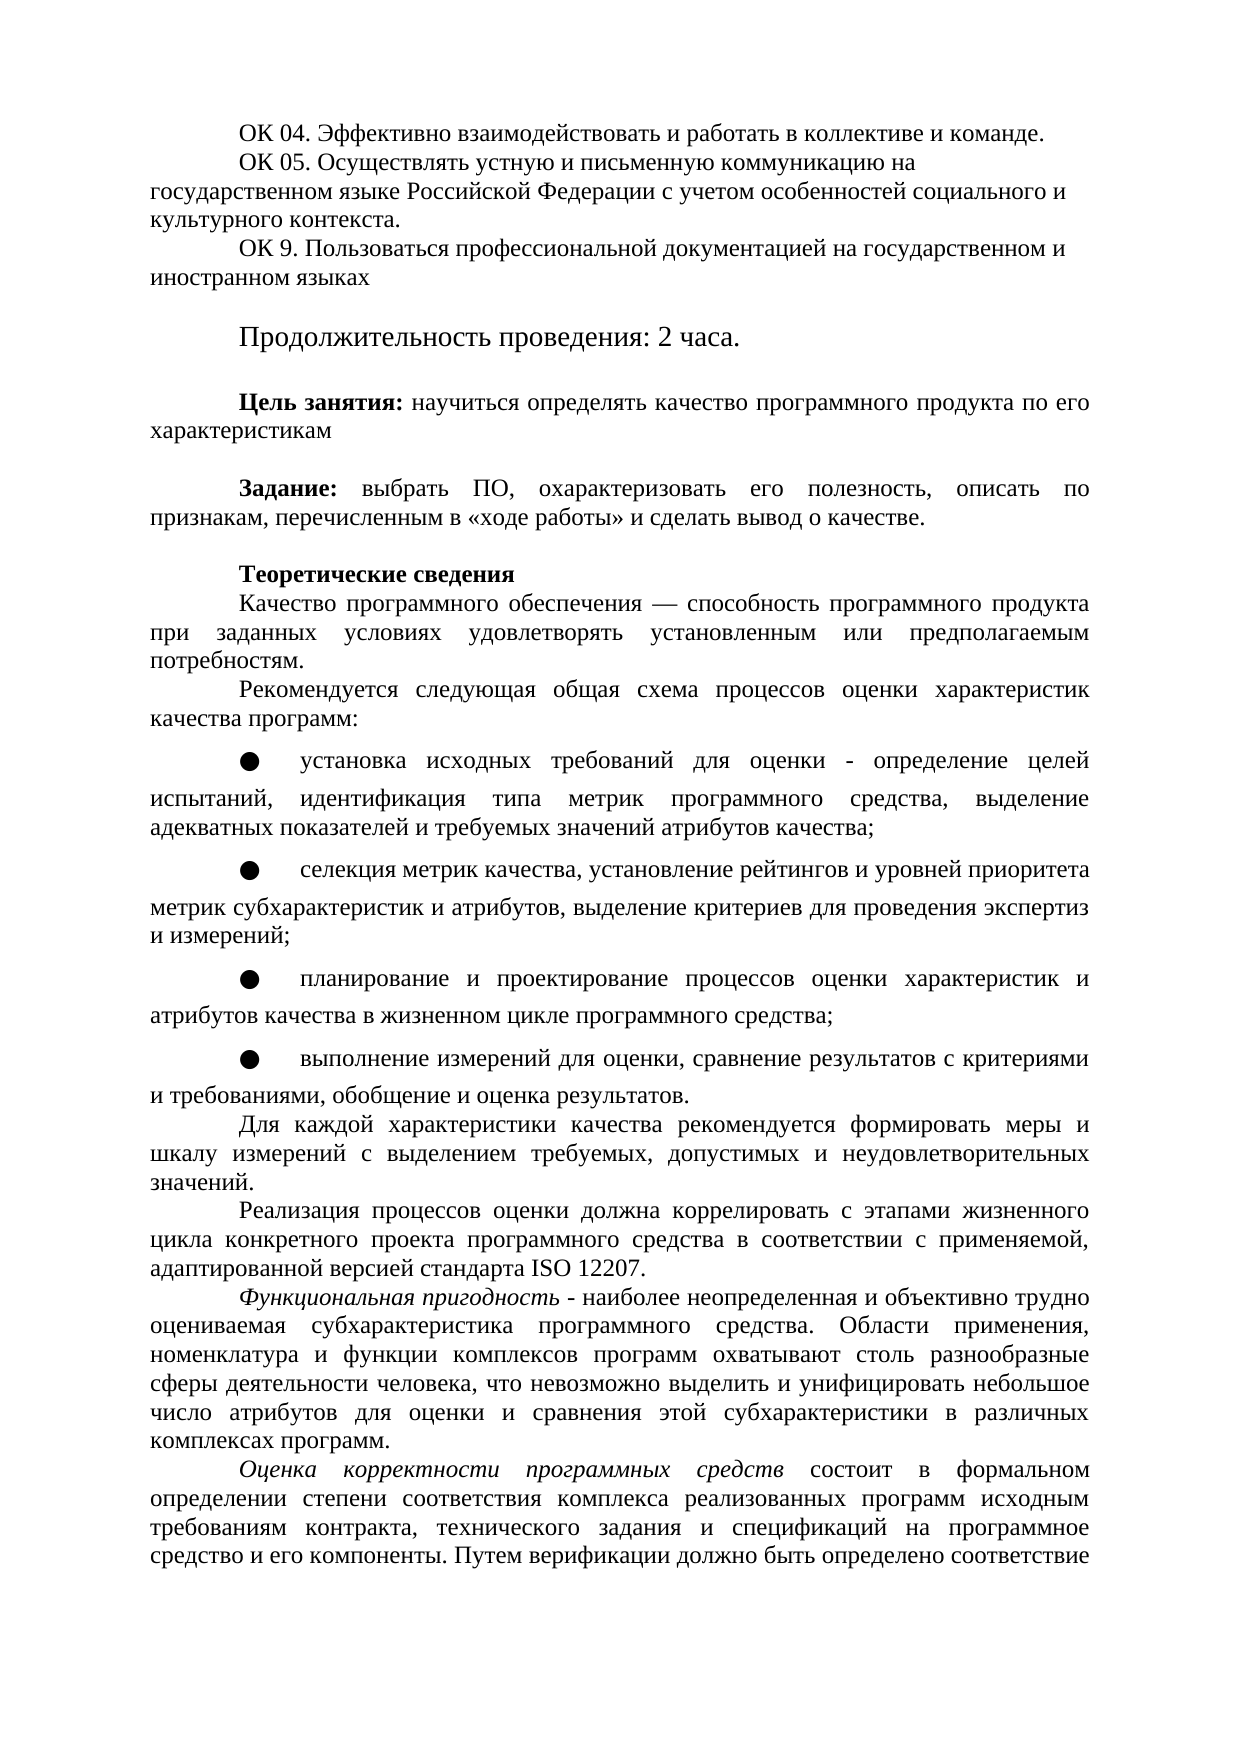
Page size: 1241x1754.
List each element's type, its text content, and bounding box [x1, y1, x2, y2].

text Теоретические сведения [150, 559, 1090, 588]
list выполнение измерений для оценки, сравнение результатов с критериями и требованиями, обобщение и оценка результатов. [150, 1029, 1090, 1109]
text Цель занятия: научиться определять качество программного продукта по его характеристикам [150, 387, 1090, 444]
text Продолжительность проведения: 2 часа. [150, 319, 1090, 353]
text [150, 1454, 1090, 1569]
text Качество программного обеспечения — способность программного продукта при заданных условиях удовлетворять установленным или предполагаемым потребностям. [150, 588, 1090, 674]
text Функциональная пригодность - наиболее неопределенная и объективно трудно оцениваемая субхарактеристика программного средства. Области применения, номенклатура и функции комплексов программ охватывают столь разнообразные сферы деятельности человека, что невозможно выделить и унифицировать небольшое число атрибутов для оценки и сравнения этой субхарактеристики в различных комплексах программ. [150, 1282, 1090, 1454]
text Реализация процессов оценки должна коррелировать с этапами жизненного цикла конкретного проекта программного средства в соответствии с применяемой, адаптированной версией стандарта ISO 12207. [150, 1195, 1090, 1282]
text ОК 9. Пользоваться профессиональной документацией на государственном и иностранном языках [150, 233, 1090, 291]
text ОК 04. Эффективно взаимодействовать и работать в коллективе и команде. [150, 118, 1090, 147]
text Рекомендуется следующая общая схема процессов оценки характеристик качества программ: [150, 674, 1090, 732]
list установка исходных требований для оценки - определение целей испытаний, идентификация типа метрик программного средства, выделение адекватных показателей и требуемых значений атрибутов качества; [150, 732, 1090, 840]
list планирование и проектирование процессов оценки характеристик и атрибутов качества в жизненном цикле программного средства; [150, 949, 1090, 1029]
text Для каждой характеристики качества рекомендуется формировать меры и шкалу измерений с выделением требуемых, допустимых и неудовлетворительных значений. [150, 1109, 1090, 1195]
text ОК 05. Осуществлять устную и письменную коммуникацию на государственном языке Российской Федерации с учетом особенностей социального и культурного контекста. [150, 147, 1090, 233]
list селекция метрик качества, установление рейтингов и уровней приоритета метрик субхарактеристик и атрибутов, выделение критериев для проведения экспертиз и измерений; [150, 840, 1090, 949]
text Задание: выбрать ПО, охарактеризовать его полезность, описать по признакам, перечисленным в «ходе работы» и сделать вывод о качестве. [150, 473, 1090, 530]
